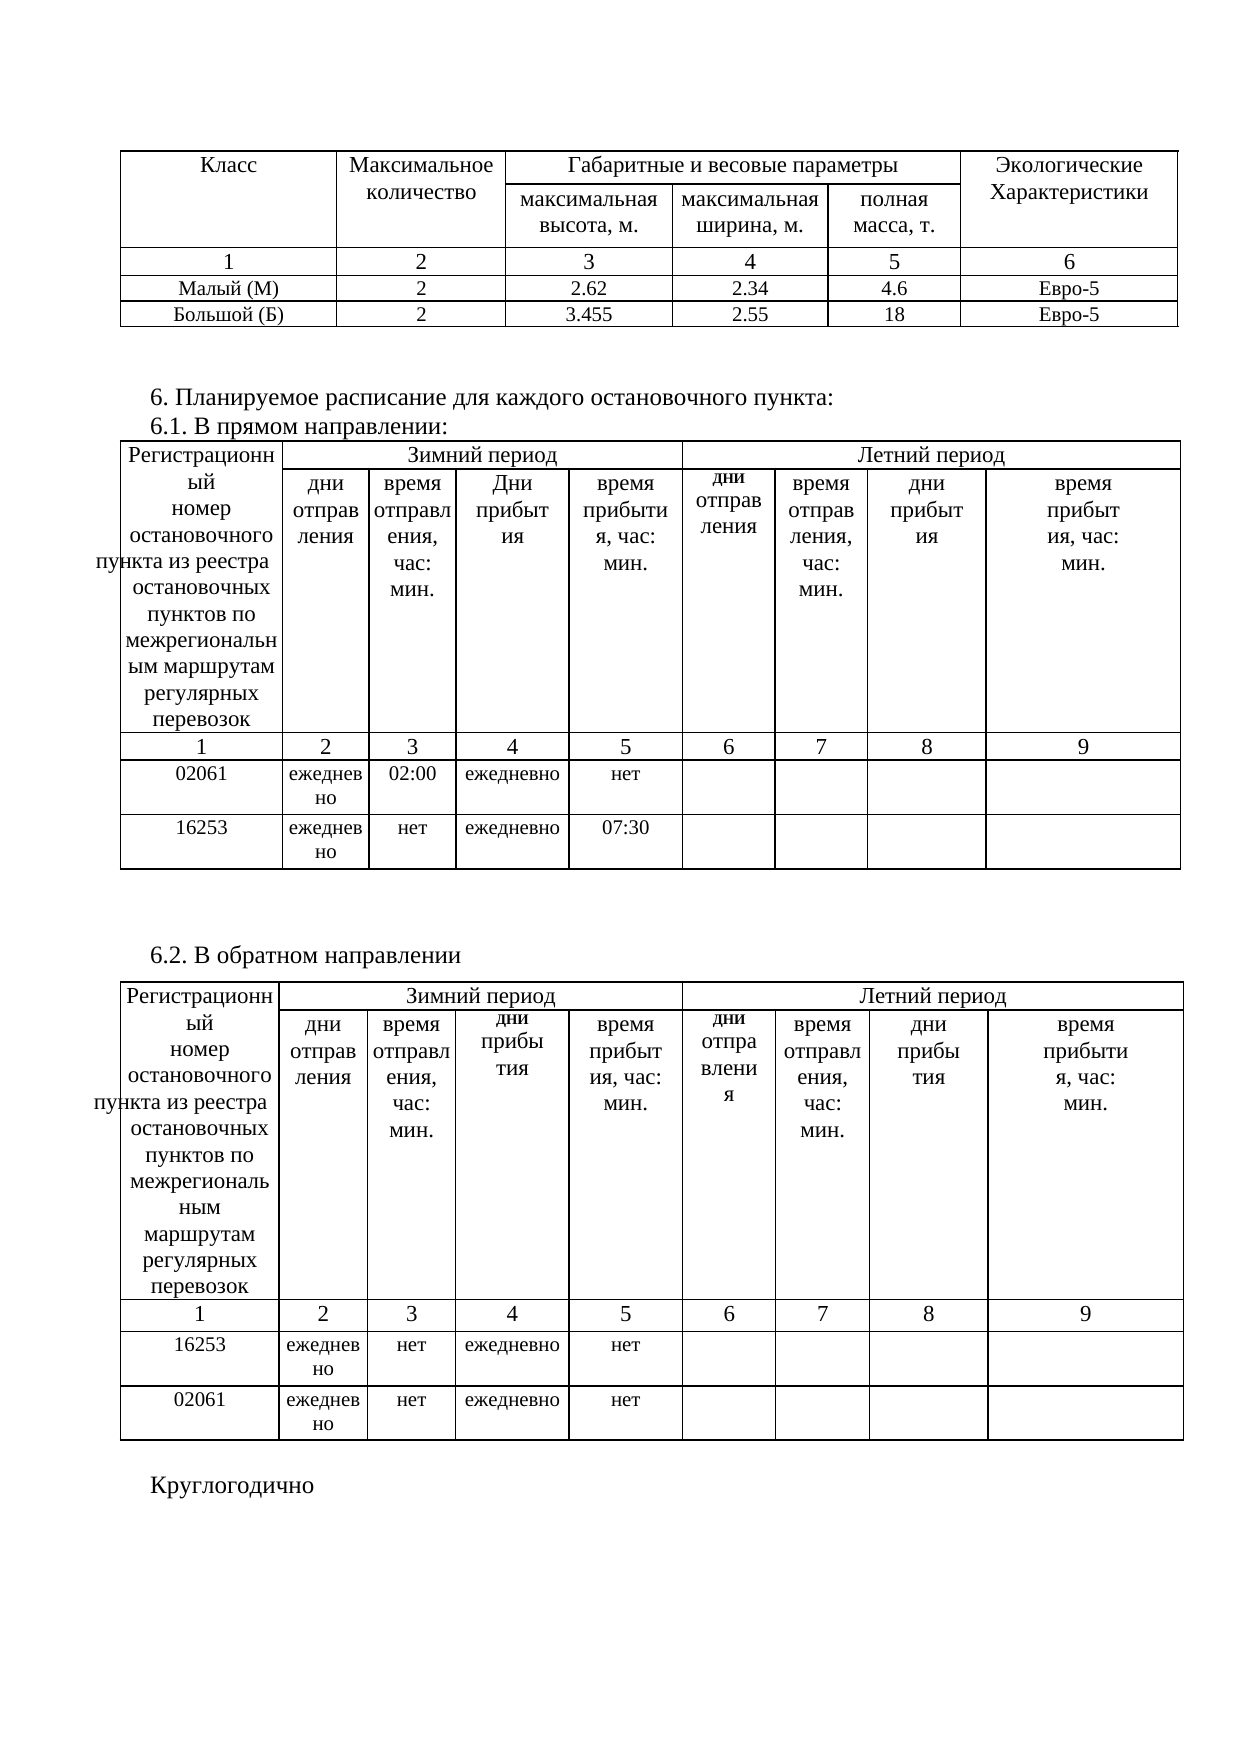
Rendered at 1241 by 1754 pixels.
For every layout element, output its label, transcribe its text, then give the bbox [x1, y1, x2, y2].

table_cell 1 [121, 733, 282, 759]
table_cell [683, 761, 774, 814]
table_cell время отправл ения, час: мин. [776, 1011, 869, 1299]
table_cell [987, 815, 1180, 868]
table_cell 2 [337, 248, 505, 274]
table_cell 6 [961, 248, 1177, 274]
table_header Летний период [683, 442, 1180, 468]
table_cell ДНИ отправ ления [683, 470, 774, 731]
table_cell [776, 1387, 869, 1439]
table_cell 2.62 [506, 276, 672, 300]
table_cell 3 [506, 248, 672, 274]
table_cell [989, 1387, 1183, 1439]
table_cell [870, 1332, 987, 1385]
table_cell [683, 1387, 775, 1439]
table_cell Дни прибыт ия [457, 470, 568, 731]
table_cell 6 [683, 733, 774, 759]
table_cell полная масса, т. [829, 185, 960, 247]
table_cell 7 [776, 733, 867, 759]
table_cell нет [570, 1332, 682, 1385]
table_cell нет [570, 1387, 682, 1439]
table_header Зимний период [283, 442, 682, 468]
table_cell максимальная ширина, м. [673, 185, 827, 247]
table_header Регистрационный номер остановочного пункта из реестра остановочных пунктов по межрегиональным маршрутам регулярных перевозок [121, 442, 282, 731]
table_cell 2 [283, 733, 368, 759]
table_header Класс [121, 152, 336, 247]
table_cell 18 [829, 302, 960, 326]
table_cell время отправл ения, час: мин. [368, 1011, 455, 1299]
table_cell ДНИ прибы тия [456, 1011, 568, 1299]
table_cell Евро-5 [961, 302, 1177, 326]
table_cell ДНИ отпра влени я [683, 1011, 775, 1299]
table_cell Евро-5 [961, 276, 1177, 300]
text Круглогодично [150, 1470, 1090, 1498]
table_cell [776, 815, 867, 868]
table_cell Малый (М) [121, 276, 336, 300]
table_cell ежедневно [283, 761, 368, 814]
table_cell нет [370, 815, 455, 868]
table_cell дни прибы тия [870, 1011, 987, 1299]
table_cell 07:30 [570, 815, 682, 868]
table_cell 9 [989, 1300, 1183, 1331]
table_cell [776, 761, 867, 814]
table_cell 16253 [121, 1332, 278, 1385]
table_cell 1 [121, 248, 336, 274]
text 6.1. В прямом направлении: [150, 411, 1090, 440]
table_cell максимальная высота, м. [506, 185, 672, 247]
table_cell 6 [683, 1300, 775, 1331]
table_cell время отправ ления, час: мин. [776, 470, 867, 731]
table_cell ежедневно [457, 815, 568, 868]
table_cell время прибыт ия, час: мин. [987, 470, 1180, 731]
table_cell 4 [673, 248, 827, 274]
text 6. Планируемое расписание для каждого остановочного пункта: [150, 382, 1090, 411]
table_cell [870, 1387, 987, 1439]
table_cell 9 [987, 733, 1180, 759]
table_header Габаритные и весовые параметры [506, 152, 960, 183]
table_cell ежедневно [456, 1332, 568, 1385]
table_cell время отправл ения, час: мин. [370, 470, 455, 731]
table_header Летний период [683, 983, 1183, 1009]
table_cell 4 [456, 1300, 568, 1331]
table_cell 3 [370, 733, 455, 759]
table_cell 8 [870, 1300, 987, 1331]
table_cell время прибыт ия, час: мин. [570, 1011, 682, 1299]
table_cell нет [368, 1387, 455, 1439]
table_header Экологические Характеристики [961, 152, 1177, 247]
table_cell ежедневно [283, 815, 368, 868]
table_cell 1 [121, 1300, 278, 1331]
table_cell 8 [868, 733, 985, 759]
table_cell 02061 [121, 761, 282, 814]
table_cell ежедневно [280, 1387, 367, 1439]
table_cell 3.455 [506, 302, 672, 326]
table_cell дни отправ ления [280, 1011, 367, 1299]
table_cell 7 [776, 1300, 869, 1331]
table_cell [868, 815, 985, 868]
table_cell 2.34 [673, 276, 827, 300]
table_cell ежедневно [457, 761, 568, 814]
table_cell 5 [829, 248, 960, 274]
table_cell нет [570, 761, 682, 814]
table_cell дни отправ ления [283, 470, 368, 731]
table_cell дни прибыт ия [868, 470, 985, 731]
table_cell время прибыти я, час: мин. [989, 1011, 1183, 1299]
text 6.2. В обратном направлении [150, 940, 1090, 968]
table_cell 2 [280, 1300, 367, 1331]
table_cell время прибыти я, час: мин. [570, 470, 682, 731]
table_cell [868, 761, 985, 814]
table_cell Большой (Б) [121, 302, 336, 326]
table_cell 4 [457, 733, 568, 759]
table_cell 02061 [121, 1387, 278, 1439]
table_cell [683, 815, 774, 868]
table_header Регистрационный номер остановочного пункта из реестра остановочных пунктов по межрегиональным маршрутам регулярных перевозок [121, 983, 278, 1299]
table_cell [776, 1332, 869, 1385]
table_cell ежедневно [456, 1387, 568, 1439]
table_cell 2 [337, 276, 505, 300]
table_cell 3 [368, 1300, 455, 1331]
table_cell 5 [570, 733, 682, 759]
table_cell 4.6 [829, 276, 960, 300]
table_cell ежедневно [280, 1332, 367, 1385]
table_cell нет [368, 1332, 455, 1385]
table_header Зимний период [280, 983, 682, 1009]
table_cell 16253 [121, 815, 282, 868]
table_cell 5 [570, 1300, 682, 1331]
table_cell [683, 1332, 775, 1385]
table_header Максимальное количество [337, 152, 505, 247]
table_cell [989, 1332, 1183, 1385]
table_cell [987, 761, 1180, 814]
table_cell 02:00 [370, 761, 455, 814]
table_cell 2 [337, 302, 505, 326]
table_cell 2.55 [673, 302, 827, 326]
